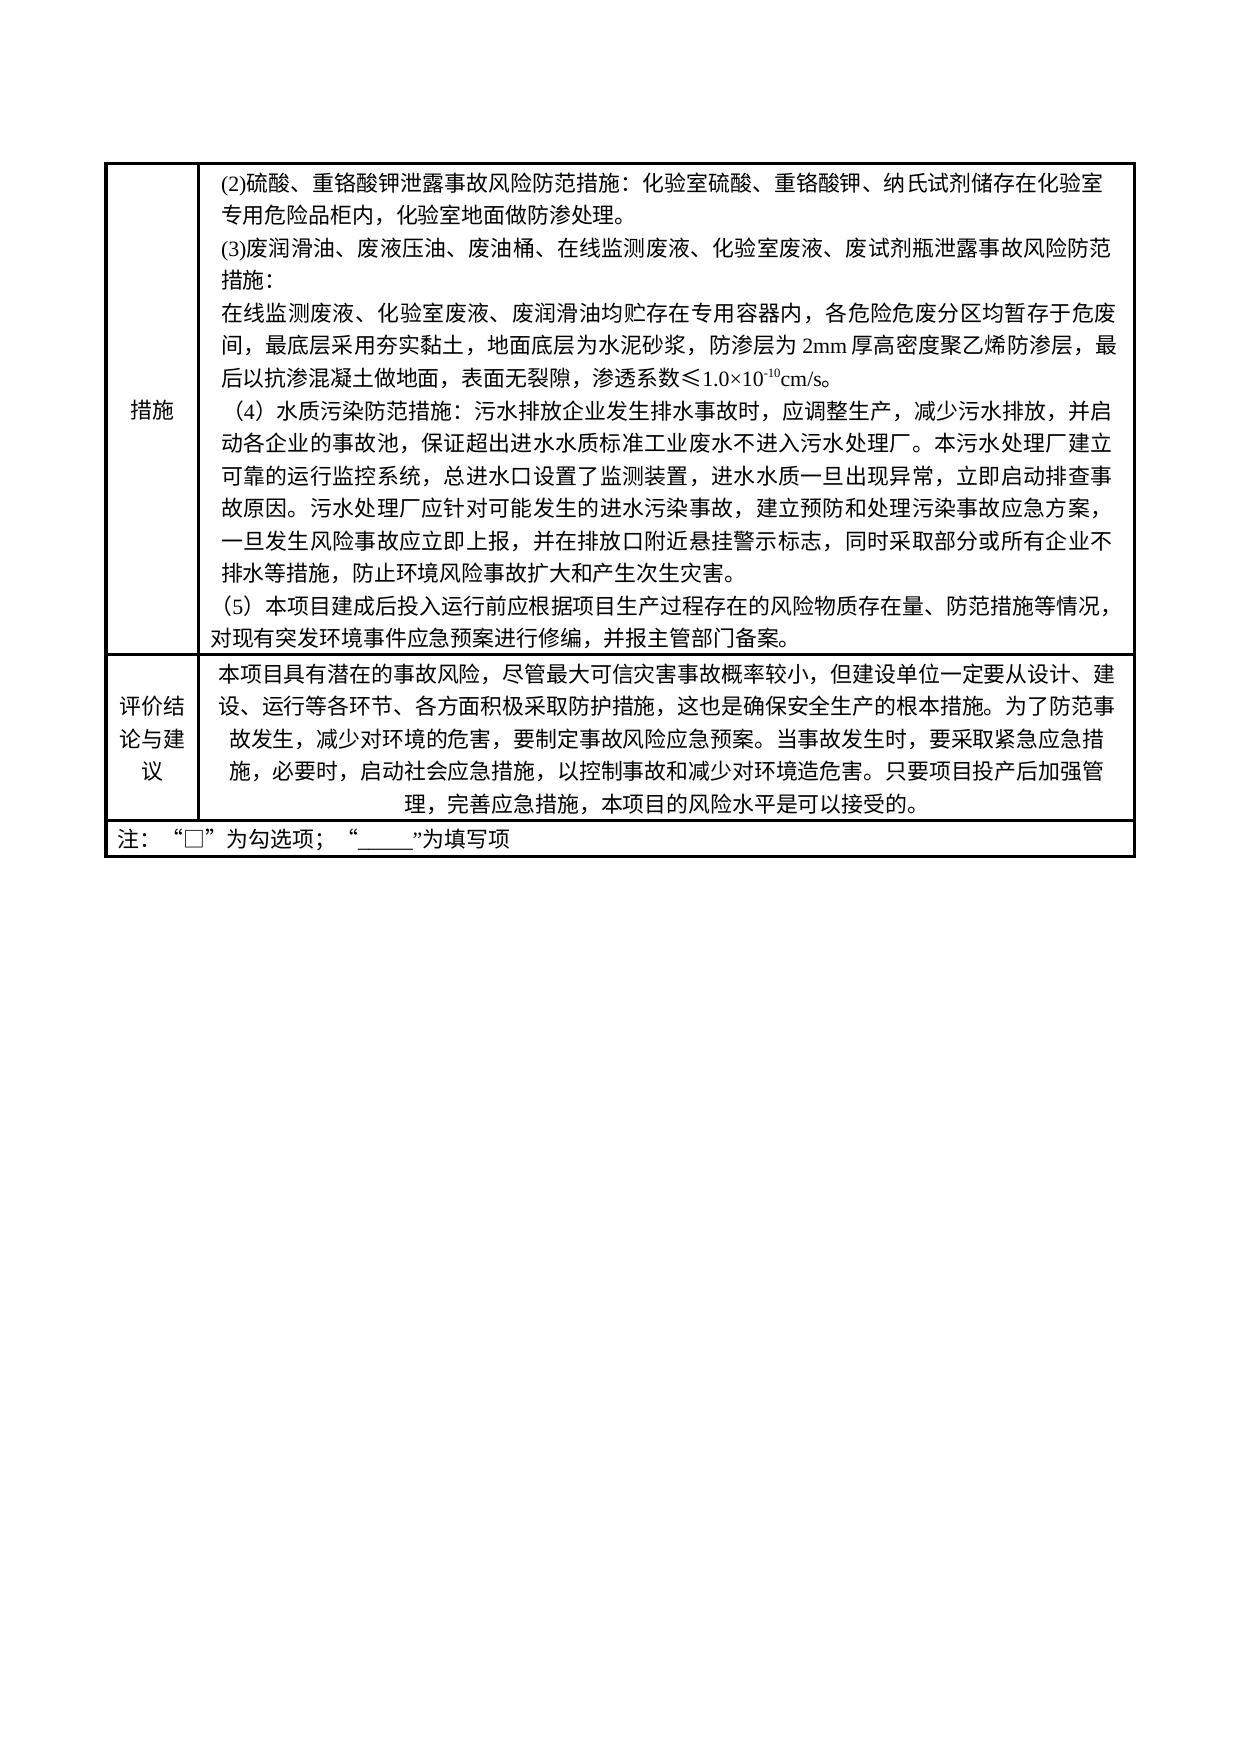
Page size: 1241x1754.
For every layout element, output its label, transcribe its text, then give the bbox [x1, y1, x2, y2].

table_cell 注：“□”为勾选项；“_____”为填写项 [108, 822, 1133, 854]
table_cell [200, 165, 1133, 653]
table_cell 本项目具有潜在的事故风险，尽管最大可信灾害事故概率较小，但建设单位一定要从设计、建设、运行等各环节、各方面积极采取防护措施，这也是确保安全生产的根本措施。为了防范事故发生，减少对环境的危害，要制定事故风险应急预案。当事故发生时，要采取紧急应急措施，必要时，启动社会应急措施，以控制事故和减少对环境造危害。只要项目投产后加强管理，完善应急措施，本项目的风险水平是可以接受的。 [200, 656, 1133, 819]
table_cell 评价结论与建议 [108, 656, 197, 819]
table_cell 重点风险防范措施 [108, 165, 197, 653]
